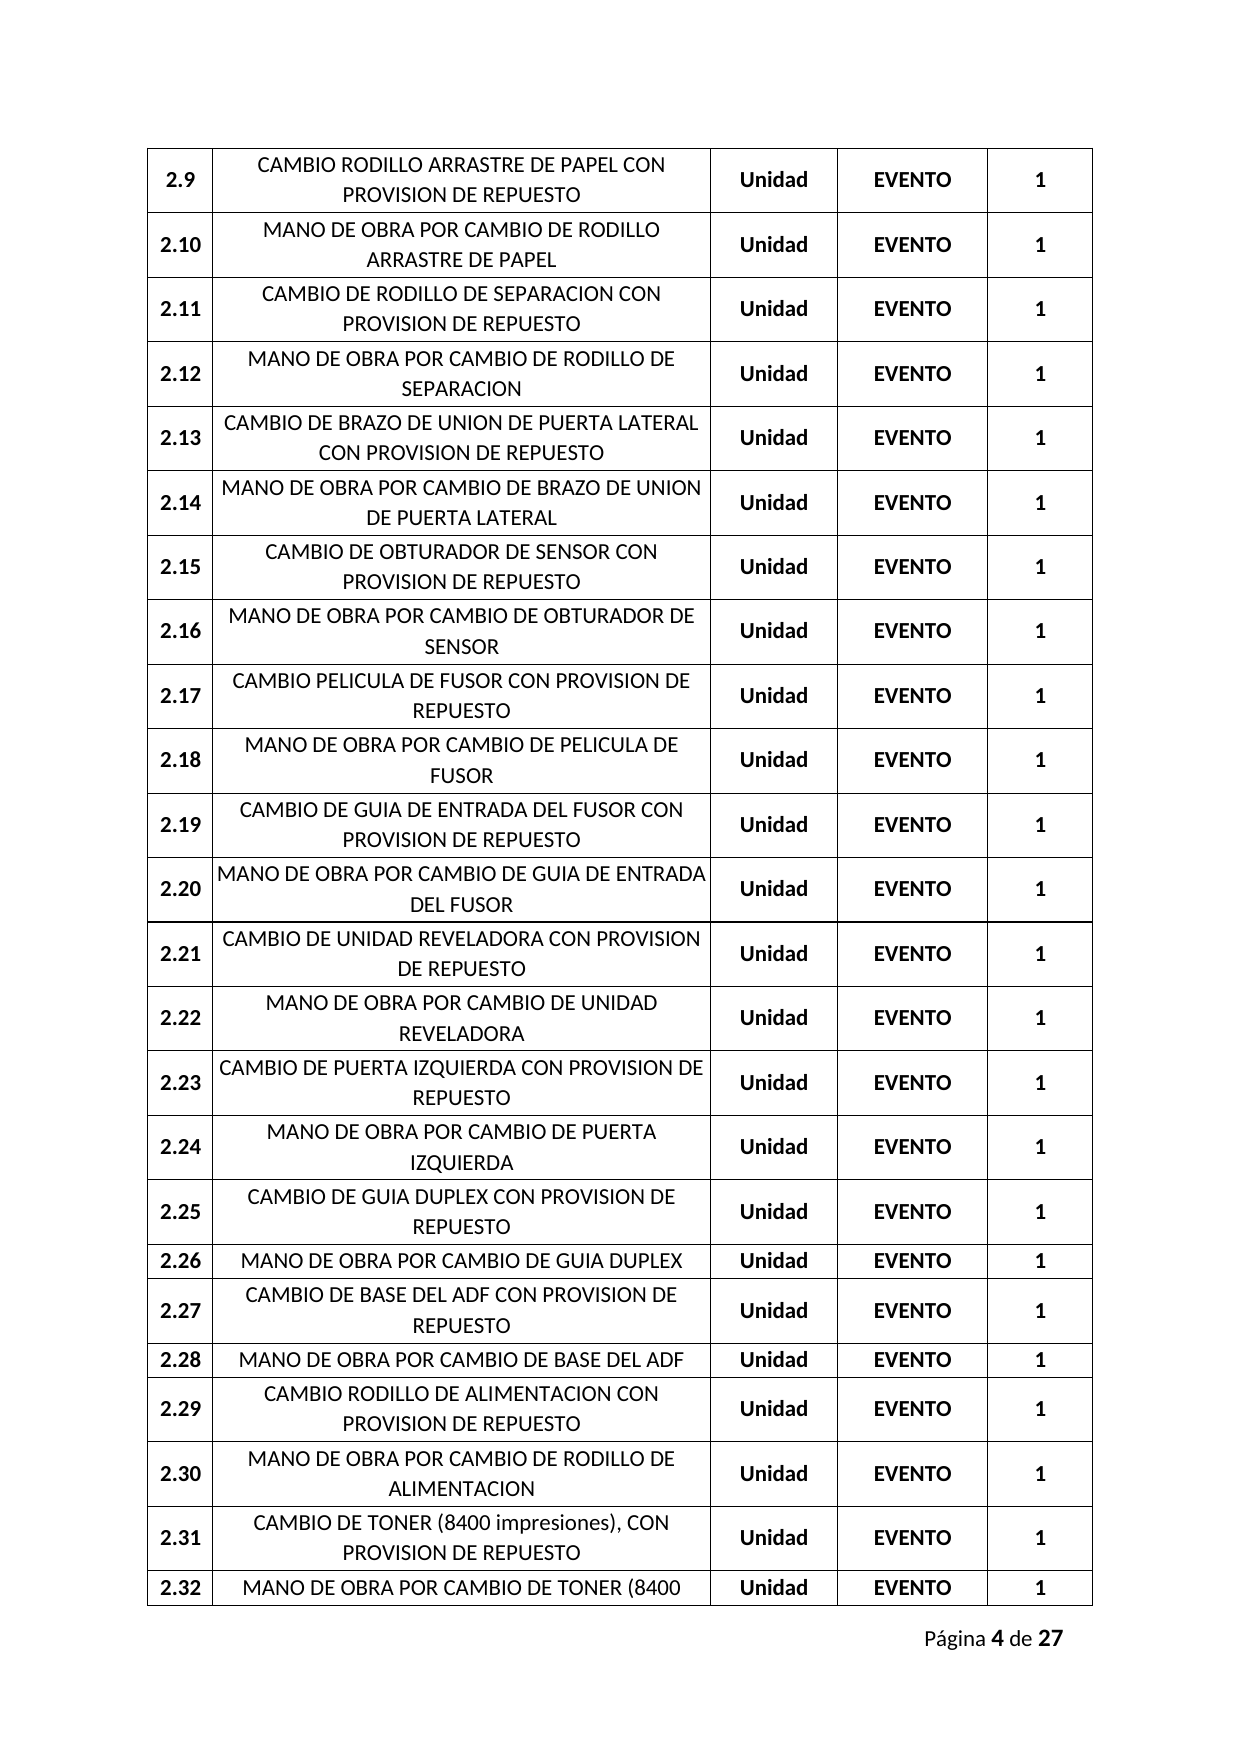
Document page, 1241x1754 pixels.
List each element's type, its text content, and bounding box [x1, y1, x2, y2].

table_cell Unidad [711, 1116, 837, 1179]
table_cell MANO DE OBRA POR CAMBIO DE RODILLO ARRASTRE DE PAPEL [213, 213, 710, 277]
table_cell 1 [988, 858, 1092, 921]
table_cell MANO DE OBRA POR CAMBIO DE PELICULA DE FUSOR [213, 729, 710, 792]
table_cell MANO DE OBRA POR CAMBIO DE BRAZO DE UNION DE PUERTA LATERAL [213, 471, 710, 534]
table_cell 1 [988, 1116, 1092, 1179]
table_cell 1 [988, 794, 1092, 857]
table_cell 1 [988, 729, 1092, 792]
table_cell EVENTO [838, 987, 987, 1050]
table_cell EVENTO [838, 342, 987, 406]
table_cell 2.17 [148, 665, 212, 728]
table_cell 2.30 [148, 1442, 212, 1506]
table_cell 1 [988, 536, 1092, 599]
table_cell Unidad [711, 1571, 837, 1604]
table_cell CAMBIO DE GUIA DE ENTRADA DEL FUSOR CON PROVISION DE REPUESTO [213, 794, 710, 857]
table_cell MANO DE OBRA POR CAMBIO DE GUIA DE ENTRADA DEL FUSOR [213, 858, 710, 921]
table_cell 1 [988, 600, 1092, 663]
table_cell Unidad [711, 213, 837, 277]
table_cell EVENTO [838, 665, 987, 728]
table_cell 1 [988, 1442, 1092, 1506]
table_cell 1 [988, 1507, 1092, 1570]
table_cell EVENTO [838, 1571, 987, 1604]
table_cell 2.27 [148, 1279, 212, 1342]
table_cell 2.24 [148, 1116, 212, 1179]
table_cell Unidad [711, 987, 837, 1050]
table_cell Unidad [711, 471, 837, 534]
table_cell 2.23 [148, 1051, 212, 1115]
table_cell EVENTO [838, 600, 987, 663]
table_cell 2.31 [148, 1507, 212, 1570]
table_cell Unidad [711, 794, 837, 857]
table_cell EVENTO [838, 858, 987, 921]
table_cell 2.28 [148, 1344, 212, 1377]
table_cell CAMBIO DE PUERTA IZQUIERDA CON PROVISION DE REPUESTO [213, 1051, 710, 1115]
table_cell 1 [988, 1180, 1092, 1244]
table_cell CAMBIO DE BASE DEL ADF CON PROVISION DE REPUESTO [213, 1279, 710, 1342]
table_cell Unidad [711, 1442, 837, 1506]
table_cell EVENTO [838, 536, 987, 599]
table_cell Unidad [711, 729, 837, 792]
table_cell EVENTO [838, 729, 987, 792]
table_cell MANO DE OBRA POR CAMBIO DE BASE DEL ADF [213, 1344, 710, 1377]
table_cell EVENTO [838, 471, 987, 534]
table_cell MANO DE OBRA POR CAMBIO DE RODILLO DE SEPARACION [213, 342, 710, 406]
table_cell 1 [988, 342, 1092, 406]
table_cell 1 [988, 213, 1092, 277]
table_cell 1 [988, 149, 1092, 212]
table_cell Unidad [711, 536, 837, 599]
table_cell CAMBIO DE RODILLO DE SEPARACION CON PROVISION DE REPUESTO [213, 278, 710, 341]
table_cell MANO DE OBRA POR CAMBIO DE RODILLO DE ALIMENTACION [213, 1442, 710, 1506]
table_cell 2.14 [148, 471, 212, 534]
table_cell 1 [988, 471, 1092, 534]
table_cell CAMBIO DE UNIDAD REVELADORA CON PROVISION DE REPUESTO [213, 923, 710, 986]
table_cell Unidad [711, 858, 837, 921]
table_cell 1 [988, 1245, 1092, 1278]
table_cell Unidad [711, 1378, 837, 1441]
table_cell 2.19 [148, 794, 212, 857]
table_cell Unidad [711, 1507, 837, 1570]
table_cell CAMBIO DE BRAZO DE UNION DE PUERTA LATERAL CON PROVISION DE REPUESTO [213, 407, 710, 470]
table_cell EVENTO [838, 1116, 987, 1179]
table_cell 2.20 [148, 858, 212, 921]
table_cell 2.15 [148, 536, 212, 599]
table_cell EVENTO [838, 1442, 987, 1506]
table_cell EVENTO [838, 1245, 987, 1278]
table_cell CAMBIO DE TONER (8400 impresiones), CON PROVISION DE REPUESTO [213, 1507, 710, 1570]
table_cell Unidad [711, 342, 837, 406]
table_cell 1 [988, 407, 1092, 470]
table_cell Unidad [711, 1051, 837, 1115]
table_cell 1 [988, 665, 1092, 728]
table_cell EVENTO [838, 213, 987, 277]
table_cell 2.29 [148, 1378, 212, 1441]
table_cell EVENTO [838, 1507, 987, 1570]
table_cell MANO DE OBRA POR CAMBIO DE UNIDAD REVELADORA [213, 987, 710, 1050]
table_cell MANO DE OBRA POR CAMBIO DE OBTURADOR DE SENSOR [213, 600, 710, 663]
table_cell 2.10 [148, 213, 212, 277]
table_cell EVENTO [838, 1344, 987, 1377]
table_cell MANO DE OBRA POR CAMBIO DE GUIA DUPLEX [213, 1245, 710, 1278]
table_cell Unidad [711, 407, 837, 470]
table_cell 2.25 [148, 1180, 212, 1244]
table_cell Unidad [711, 149, 837, 212]
table_cell CAMBIO RODILLO ARRASTRE DE PAPEL CON PROVISION DE REPUESTO [213, 149, 710, 212]
table_cell 2.26 [148, 1245, 212, 1278]
table_cell 1 [988, 923, 1092, 986]
table_cell Unidad [711, 278, 837, 341]
table_cell Unidad [711, 923, 837, 986]
table_cell EVENTO [838, 149, 987, 212]
table_cell 2.12 [148, 342, 212, 406]
table_cell EVENTO [838, 278, 987, 341]
table_cell 2.22 [148, 987, 212, 1050]
table_cell CAMBIO RODILLO DE ALIMENTACION CON PROVISION DE REPUESTO [213, 1378, 710, 1441]
table_cell 2.32 [148, 1571, 212, 1604]
table_cell MANO DE OBRA POR CAMBIO DE PUERTA IZQUIERDA [213, 1116, 710, 1179]
table_cell Unidad [711, 1279, 837, 1342]
table_cell 2.18 [148, 729, 212, 792]
table_cell CAMBIO DE GUIA DUPLEX CON PROVISION DE REPUESTO [213, 1180, 710, 1244]
table_cell 1 [988, 1051, 1092, 1115]
table_cell 1 [988, 1279, 1092, 1342]
table_cell 1 [988, 1571, 1092, 1604]
table_cell Unidad [711, 1344, 837, 1377]
table_cell CAMBIO DE OBTURADOR DE SENSOR CON PROVISION DE REPUESTO [213, 536, 710, 599]
table_cell EVENTO [838, 923, 987, 986]
table_cell 1 [988, 1344, 1092, 1377]
table_cell Unidad [711, 665, 837, 728]
table_cell EVENTO [838, 1279, 987, 1342]
table_cell 2.21 [148, 923, 212, 986]
table_cell EVENTO [838, 794, 987, 857]
table_cell Unidad [711, 1180, 837, 1244]
table_cell 2.9 [148, 149, 212, 212]
table_cell Unidad [711, 600, 837, 663]
table_cell EVENTO [838, 1378, 987, 1441]
table_cell EVENTO [838, 1180, 987, 1244]
table_cell 1 [988, 278, 1092, 341]
table_cell 1 [988, 1378, 1092, 1441]
table_cell 2.16 [148, 600, 212, 663]
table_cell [213, 1571, 710, 1604]
table_cell 1 [988, 987, 1092, 1050]
table_cell EVENTO [838, 1051, 987, 1115]
table_cell 2.13 [148, 407, 212, 470]
table_cell Unidad [711, 1245, 837, 1278]
table_cell 2.11 [148, 278, 212, 341]
table_cell CAMBIO PELICULA DE FUSOR CON PROVISION DE REPUESTO [213, 665, 710, 728]
table_cell EVENTO [838, 407, 987, 470]
